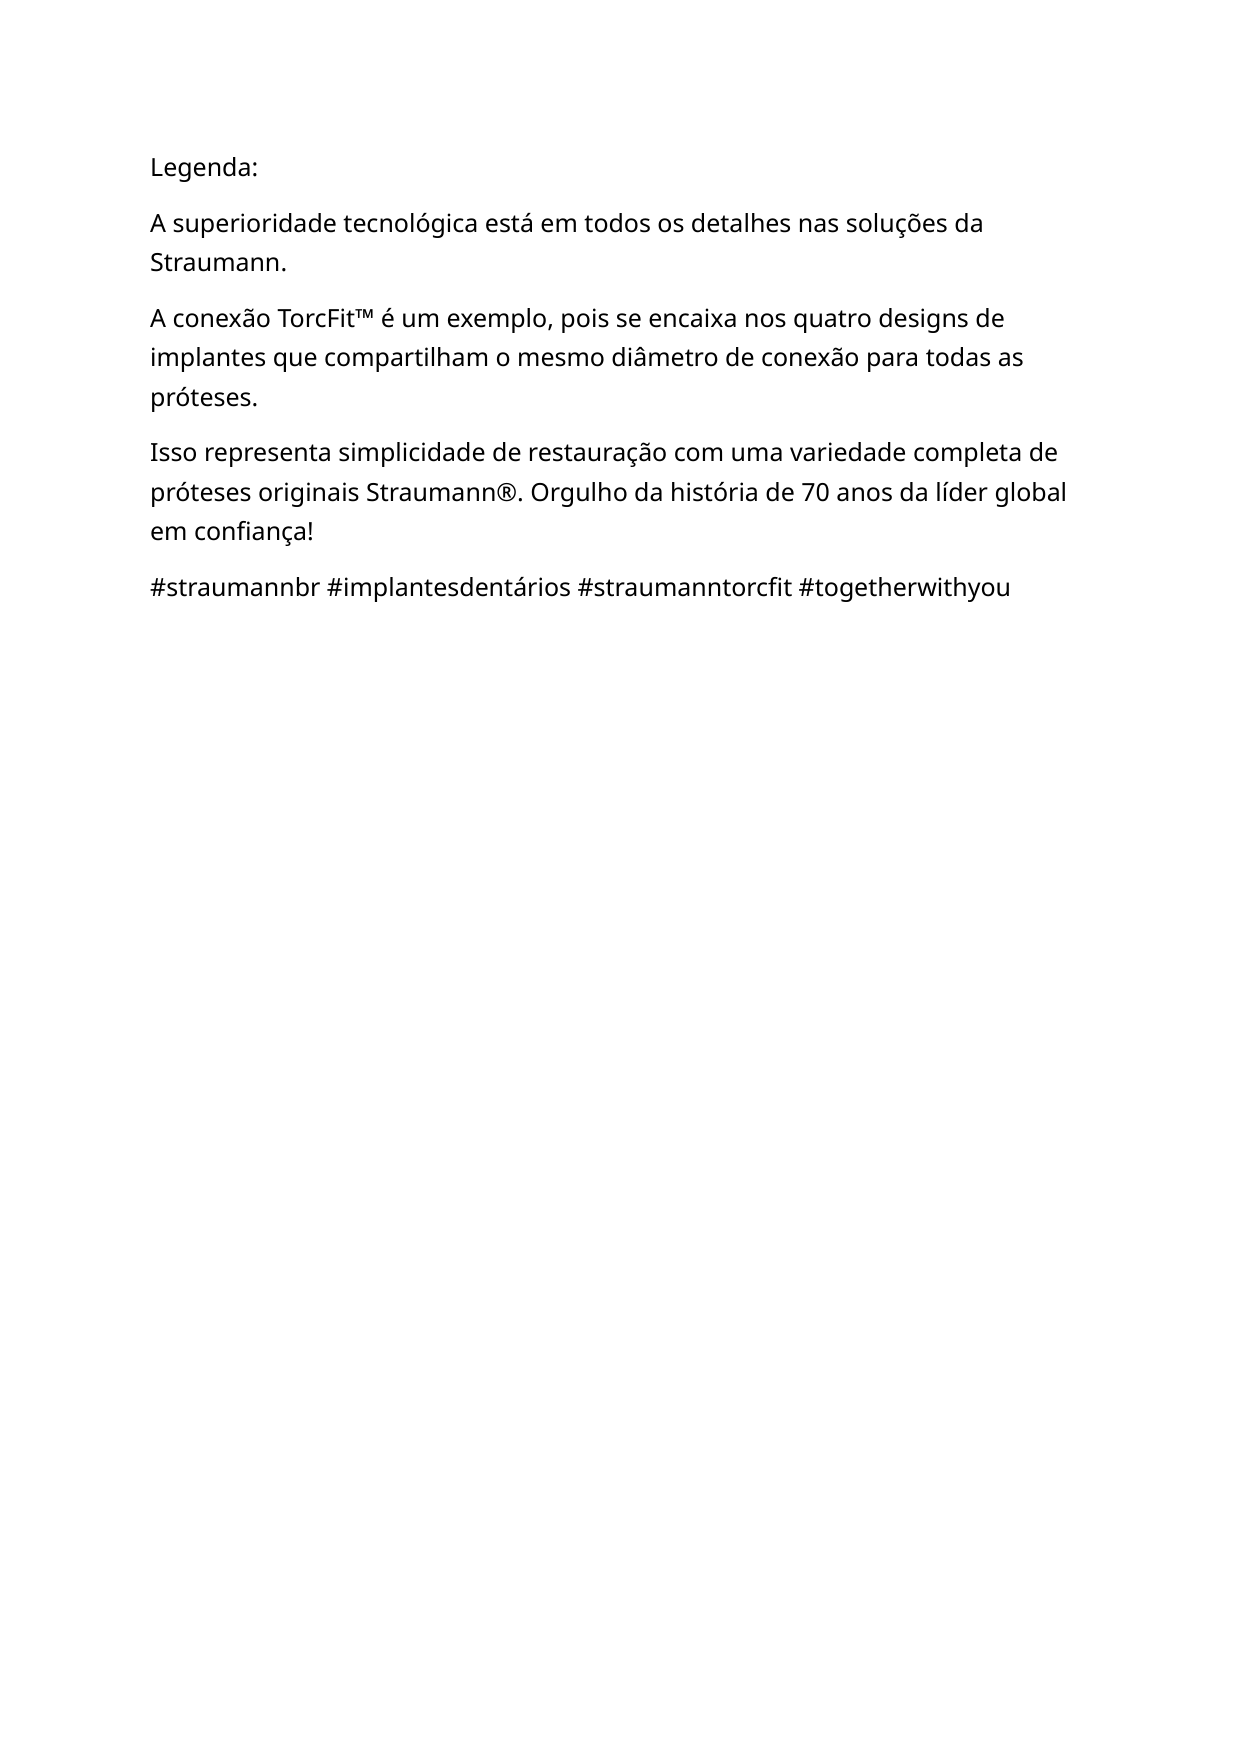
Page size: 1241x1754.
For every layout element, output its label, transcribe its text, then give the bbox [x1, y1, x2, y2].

text #straumannbr #implantesdentários #straumanntorcfit #togetherwithyou [150, 569, 1090, 603]
text Legenda: [150, 150, 1090, 184]
text A conexão TorcFit™ é um exemplo, pois se encaixa nos quatro designs de implantes que compartilham o mesmo diâmetro de conexão para todas as próteses. [150, 301, 1090, 413]
text A superioridade tecnológica está em todos os detalhes nas soluções da Straumann. [150, 206, 1090, 279]
text Isso representa simplicidade de restauração com uma variedade completa de próteses originais Straumann®. Orgulho da história de 70 anos da líder global em confiança! [150, 435, 1090, 547]
